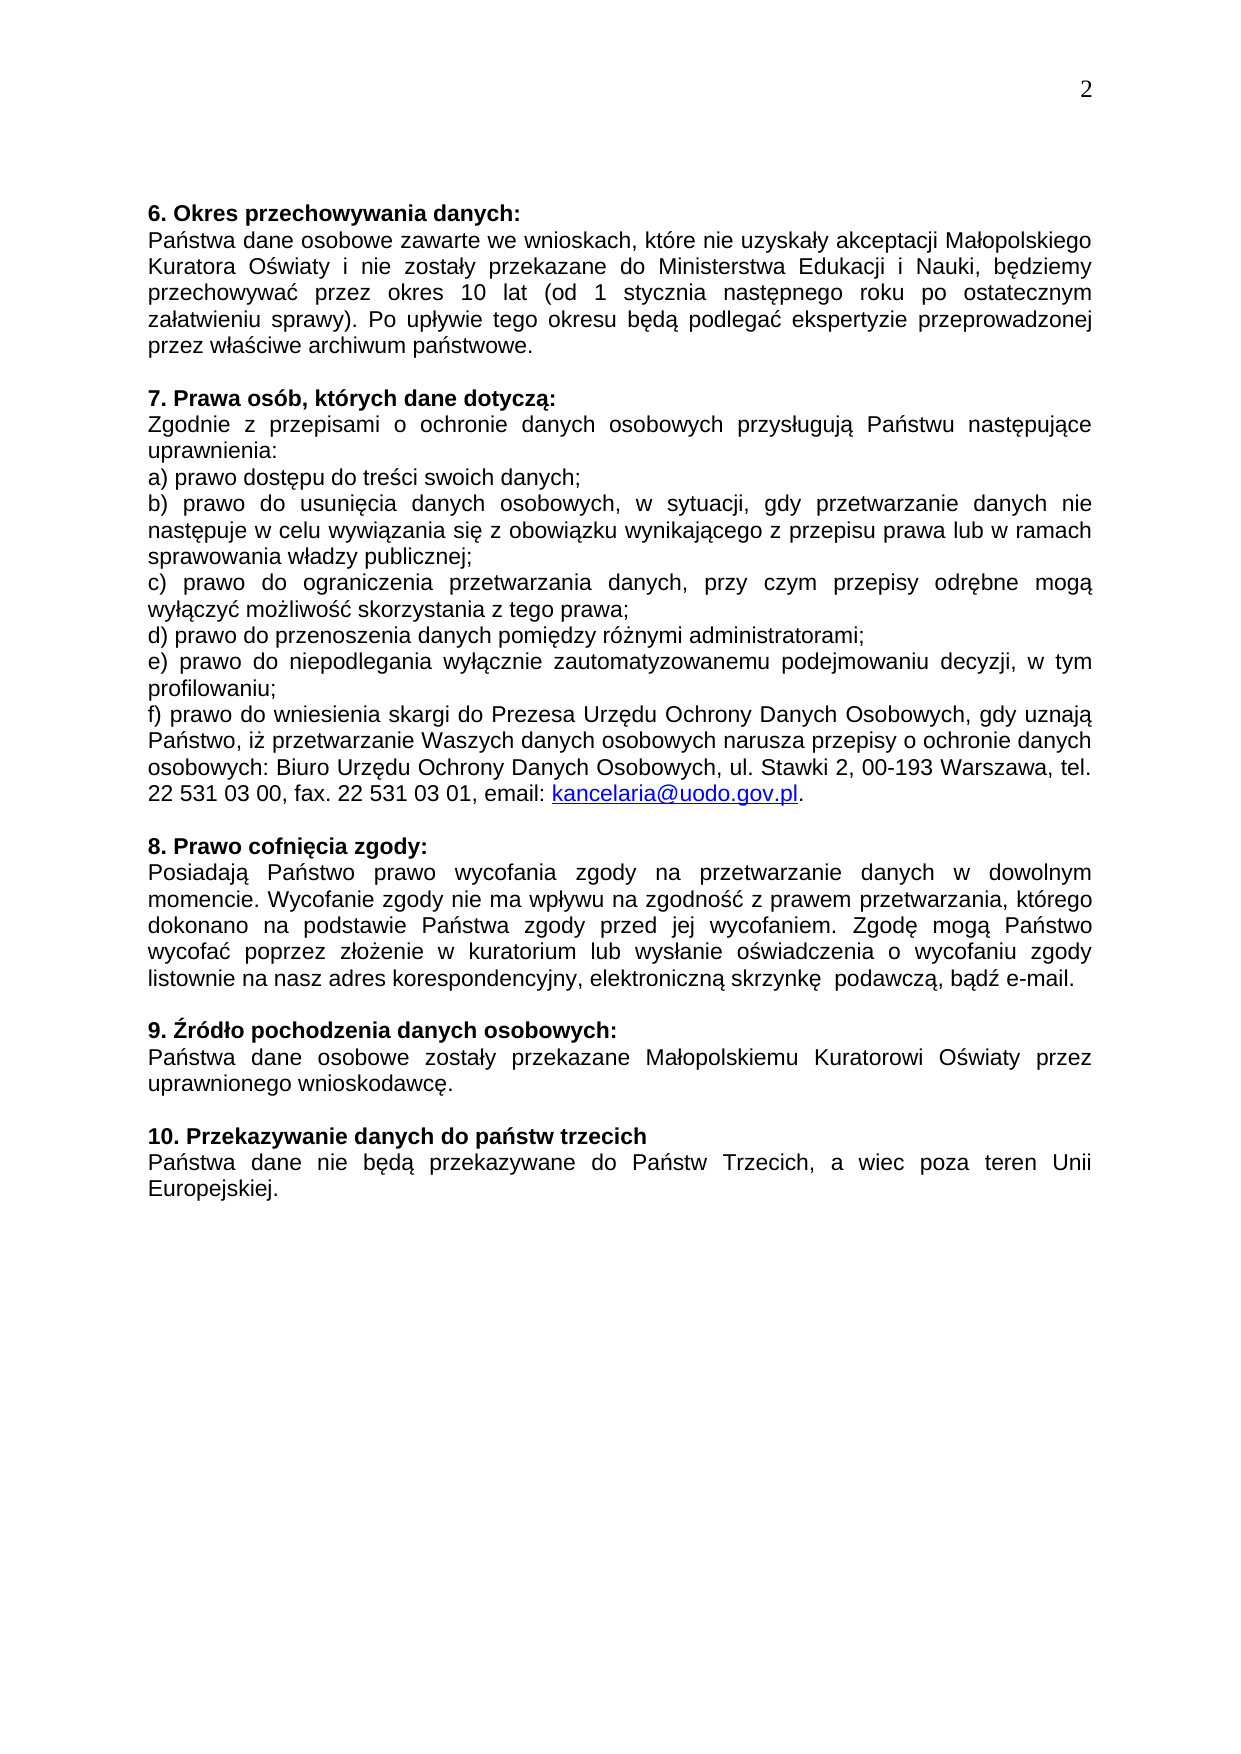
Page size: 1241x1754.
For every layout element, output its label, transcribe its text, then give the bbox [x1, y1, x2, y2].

text a) prawo dostępu do treści swoich danych; [148, 464, 1093, 490]
text Posiadają Państwo prawo wycofania zgody na przetwarzanie danych w dowolnym momencie. Wycofanie zgody nie ma wpływu na zgodność z prawem przetwarzania, którego dokonano na podstawie Państwa zgody przed jej wycofaniem. Zgodę mogą Państwo wycofać poprzez złożenie w kuratorium lub wysłanie oświadczenia o wycofaniu zgody listownie na nasz adres korespondencyjny, elektroniczną skrzynkę podawczą, bądź e-mail. [148, 859, 1093, 991]
text c) prawo do ograniczenia przetwarzania danych, przy czym przepisy odrębne mogą wyłączyć możliwość skorzystania z tego prawa; [148, 569, 1093, 622]
text 9. Źródło pochodzenia danych osobowych: [148, 1017, 1093, 1044]
text 10. Przekazywanie danych do państw trzecich [148, 1123, 1093, 1149]
text Państwa dane osobowe zostały przekazane Małopolskiemu Kuratorowi Oświaty przez uprawnionego wnioskodawcę. [148, 1044, 1093, 1096]
text 6. Okres przechowywania danych: [148, 200, 1093, 227]
text Państwa dane osobowe zawarte we wnioskach, które nie uzyskały akceptacji Małopolskiego Kuratora Oświaty i nie zostały przekazane do Ministerstwa Edukacji i Nauki, będziemy przechowywać przez okres 10 lat (od 1 stycznia następnego roku po ostatecznym załatwieniu sprawy). Po upływie tego okresu będą podlegać ekspertyzie przeprowadzonej przez właściwe archiwum państwowe. [148, 227, 1093, 358]
text b) prawo do usunięcia danych osobowych, w sytuacji, gdy przetwarzanie danych nie następuje w celu wywiązania się z obowiązku wynikającego z przepisu prawa lub w ramach sprawowania władzy publicznej; [148, 490, 1093, 569]
text 8. Prawo cofnięcia zgody: [148, 833, 1093, 859]
text f) prawo do wniesienia skargi do Prezesa Urzędu Ochrony Danych Osobowych, gdy uznają Państwo, iż przetwarzanie Waszych danych osobowych narusza przepisy o ochronie danych osobowych: Biuro Urzędu Ochrony Danych Osobowych, ul. Stawki 2, 00-193 Warszawa, tel. 22 531 03 00, fax. 22 531 03 01, email: kancelaria@uodo.gov.pl. [148, 701, 1093, 806]
text Państwa dane nie będą przekazywane do Państw Trzecich, a wiec poza teren Unii Europejskiej. [148, 1149, 1093, 1202]
text 7. Prawa osób, których dane dotyczą: [148, 385, 1093, 411]
text Zgodnie z przepisami o ochronie danych osobowych przysługują Państwu następujące uprawnienia: [148, 411, 1093, 464]
text d) prawo do przenoszenia danych pomiędzy różnymi administratorami; [148, 622, 1093, 648]
text e) prawo do niepodlegania wyłącznie zautomatyzowanemu podejmowaniu decyzji, w tym profilowaniu; [148, 648, 1093, 701]
